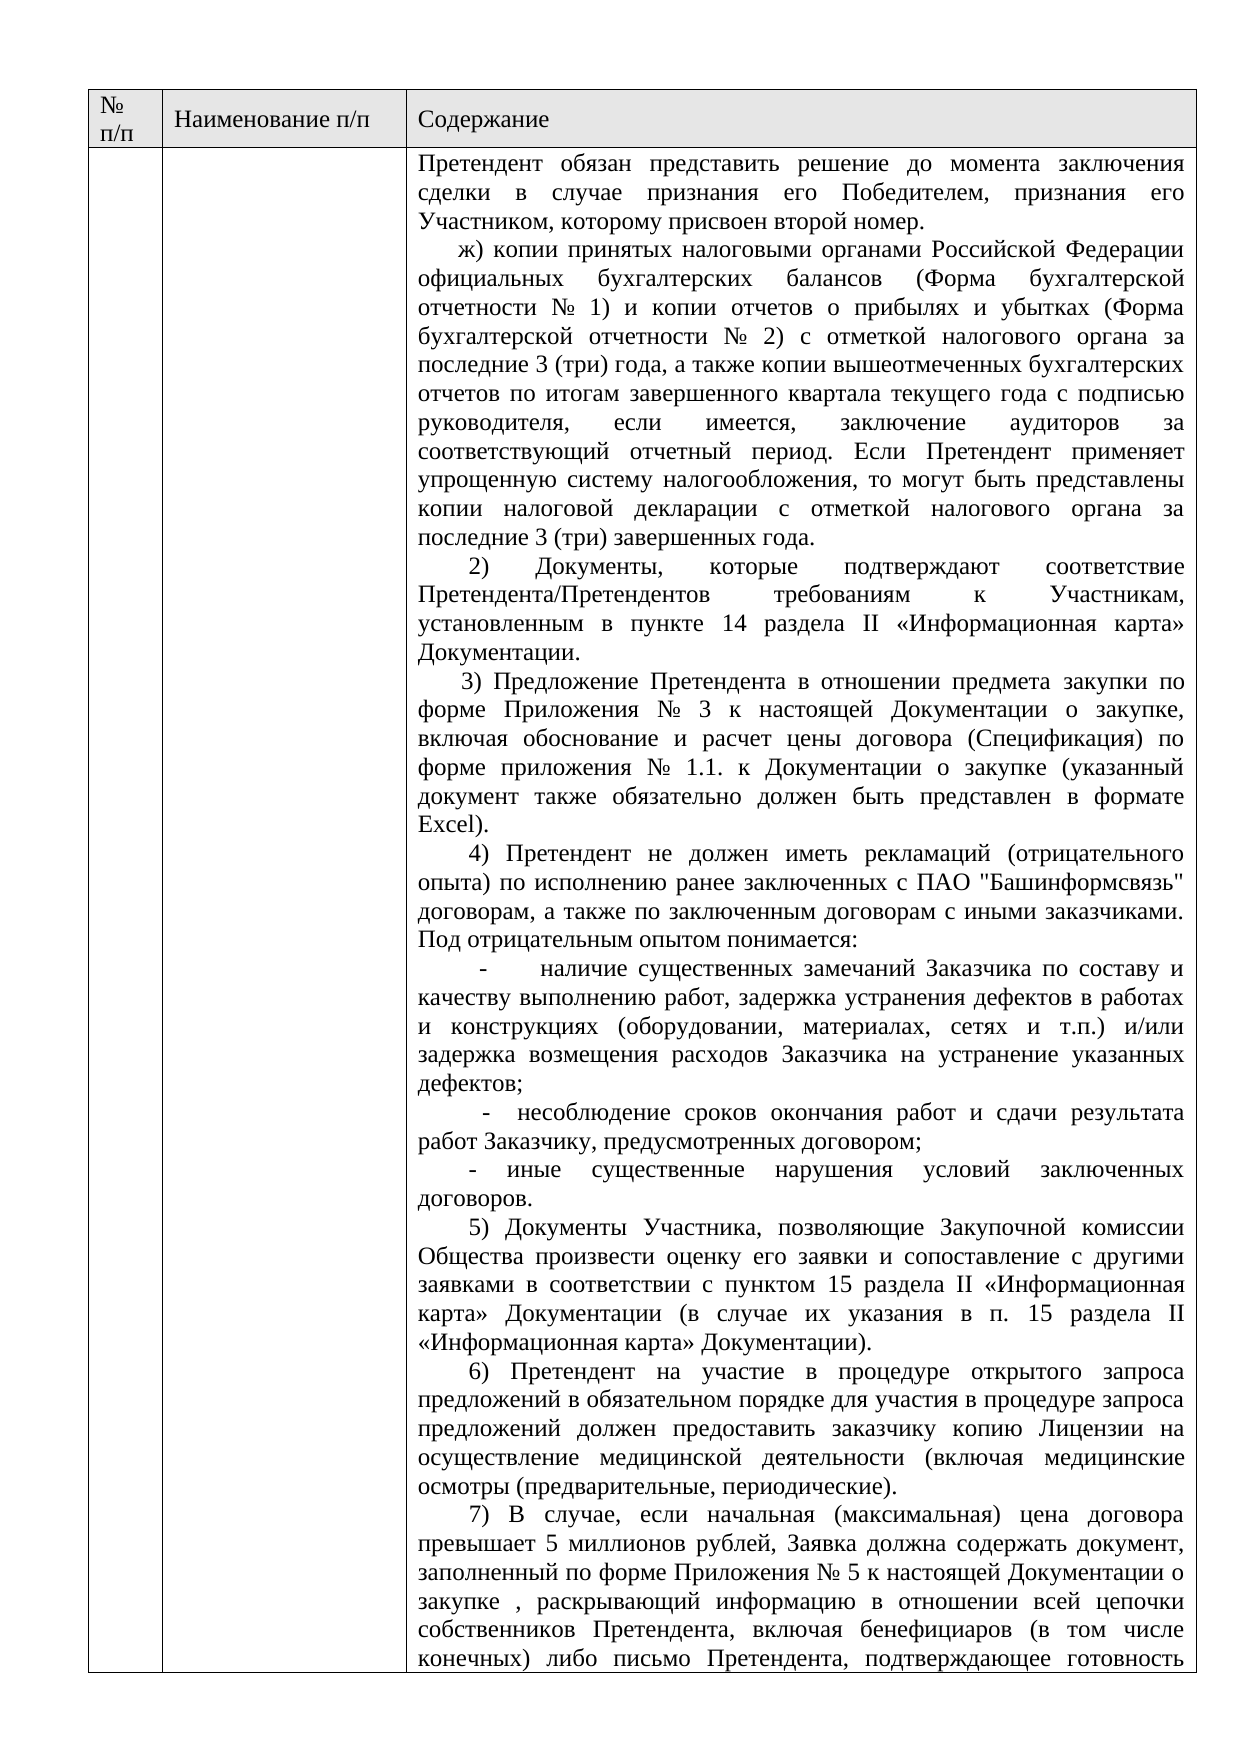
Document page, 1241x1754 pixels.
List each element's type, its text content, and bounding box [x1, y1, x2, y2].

table_header Содержание [407, 90, 1196, 147]
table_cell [163, 148, 406, 1672]
table_cell [89, 148, 162, 1672]
table_header № п/п [89, 90, 162, 147]
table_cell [407, 148, 1196, 1672]
table_header Наименование п/п [163, 90, 406, 147]
